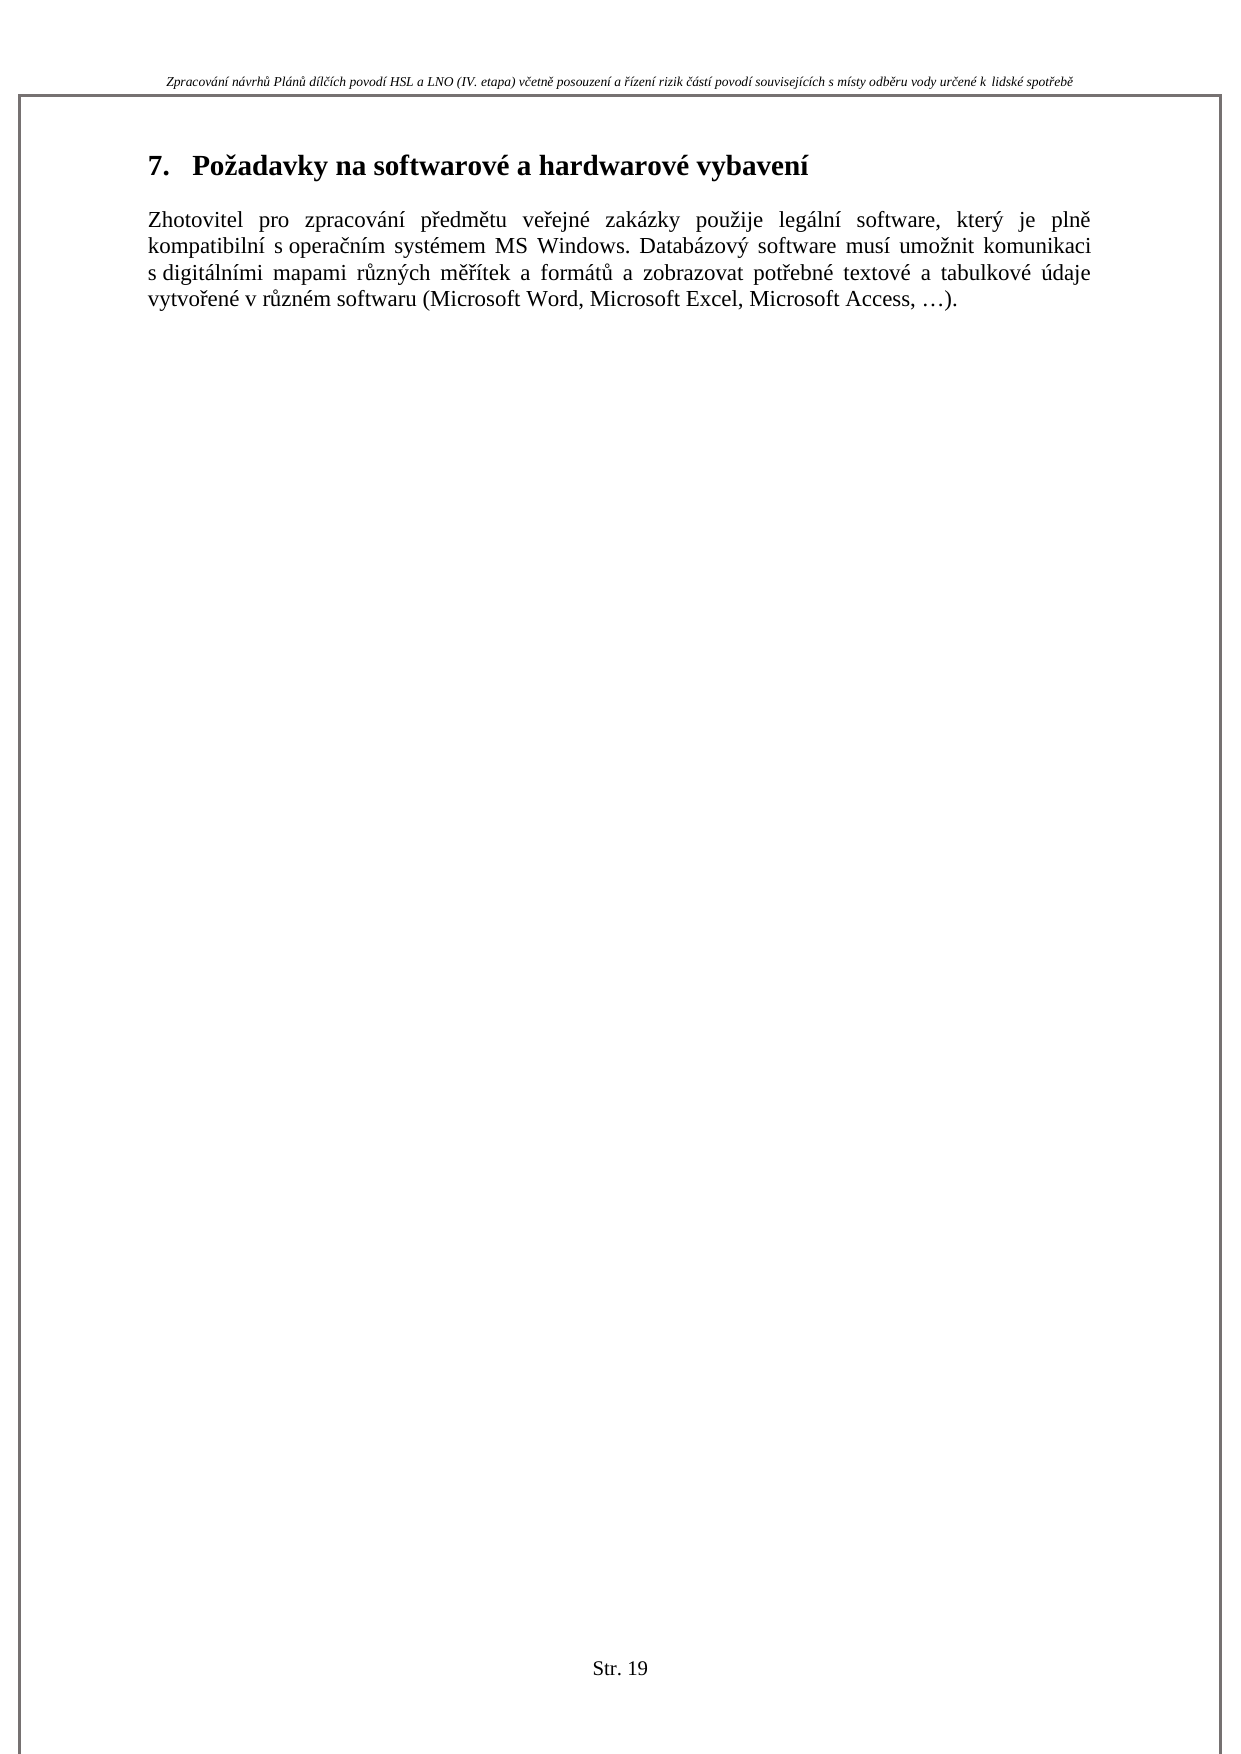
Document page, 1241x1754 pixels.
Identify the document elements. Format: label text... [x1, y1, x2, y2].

text Zhotovitel pro zpracování předmětu veřejné zakázky použije legální software, který je plně kompatibilní s operačním systémem MS Windows. Databázový software musí umožnit komunikaci s digitálními mapami různých měřítek a formátů a zobrazovat potřebné textové a tabulkové údaje vytvořené v různém softwaru (Microsoft Word, Microsoft Excel, Microsoft Access, …). [148, 206, 1092, 312]
subtitle 7. Požadavky na softwarové a hardwarové vybavení [148, 148, 1092, 181]
